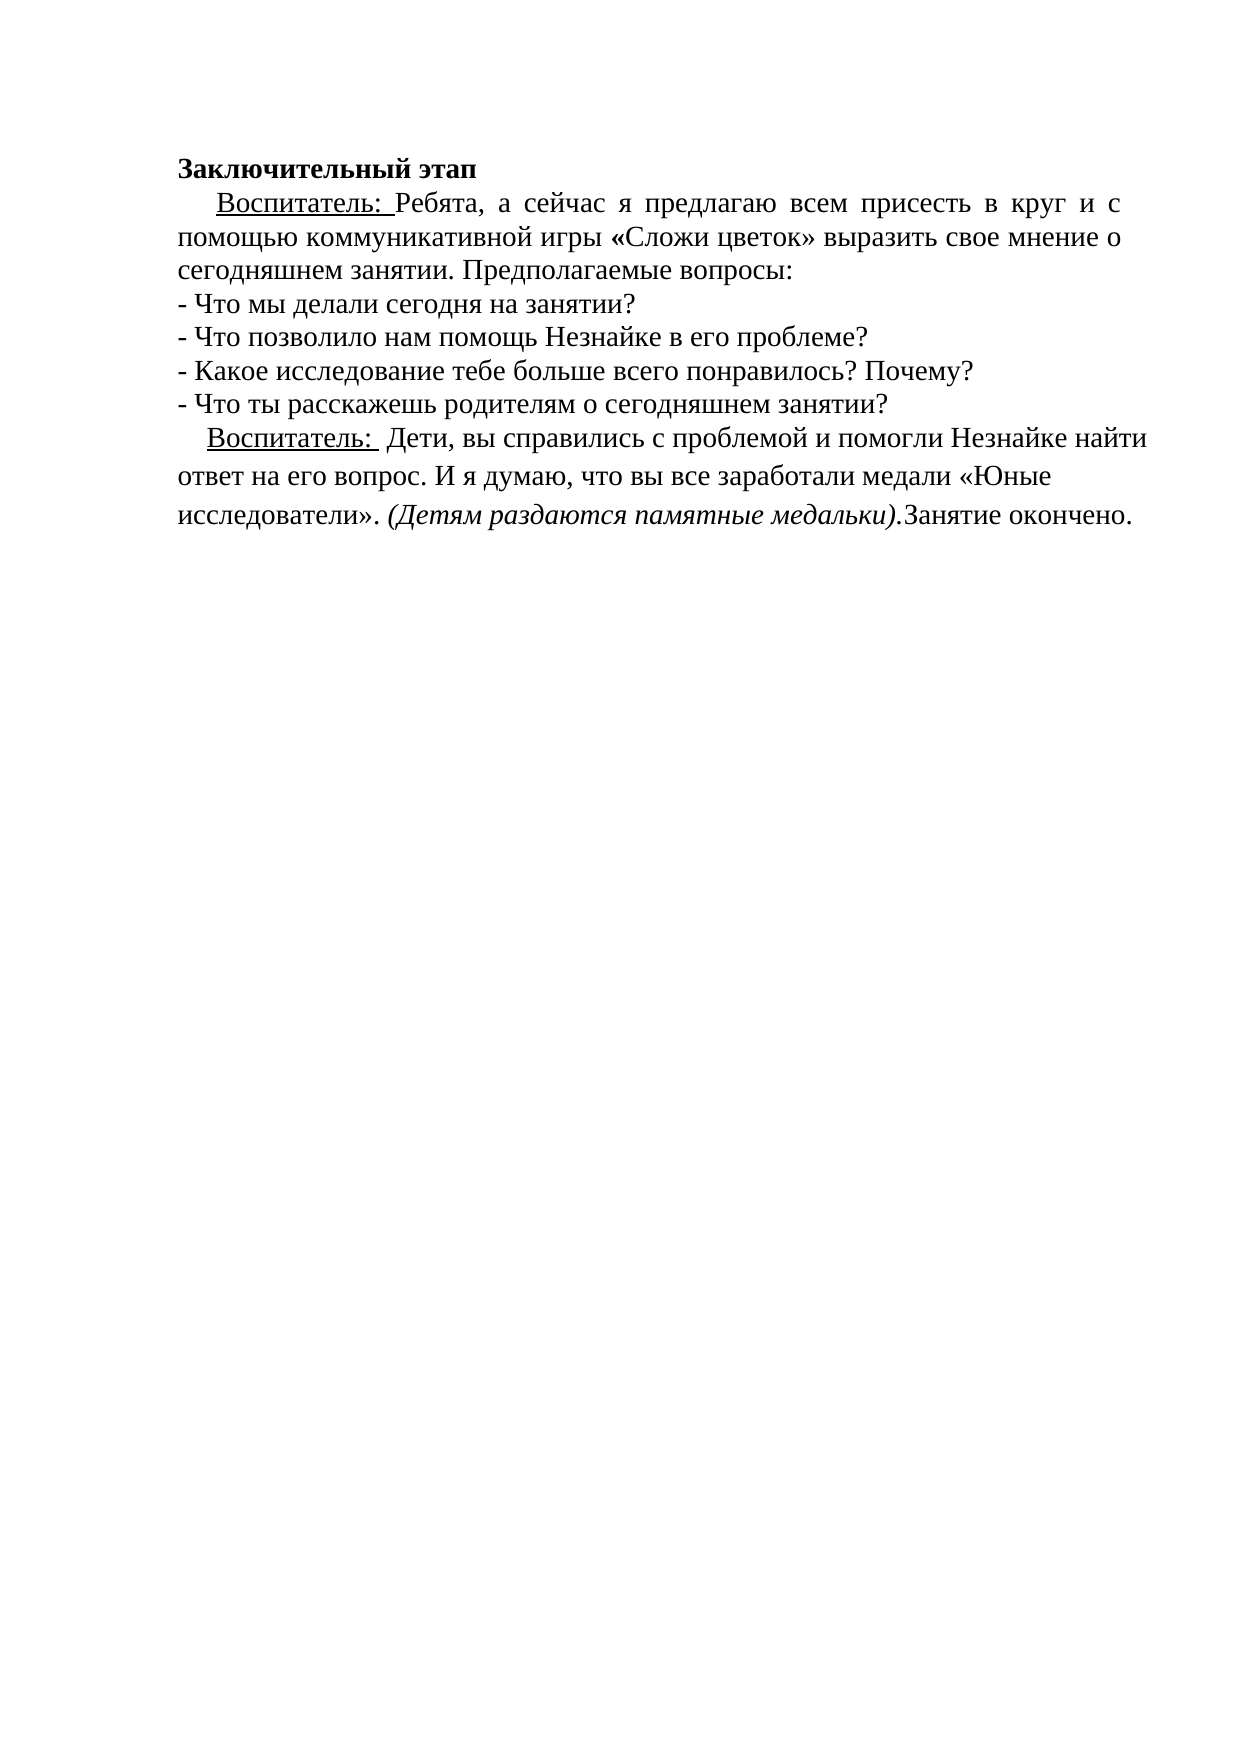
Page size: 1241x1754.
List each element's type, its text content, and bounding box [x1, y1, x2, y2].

text - Что позволило нам помощь Незнайке в его проблеме? [177, 319, 1122, 353]
text - Какое исследование тебе больше всего понравилось? Почему? [177, 353, 1122, 386]
text - Что ты расскажешь родителям о сегодняшнем занятии? [177, 386, 1122, 420]
text - Что мы делали сегодня на занятии? [177, 286, 1122, 319]
text Заключительный этап [177, 152, 1122, 185]
text Воспитатель: Ребята, а сейчас я предлагаю всем присесть в круг и с помощью коммуникативной игры «Сложи цветок» выразить свое мнение о сегодняшнем занятии. Предполагаемые вопросы: [177, 185, 1122, 286]
text Воспитатель: Дети, вы справились с проблемой и помогли Незнайке найти ответ на его вопрос. И я думаю, что вы все заработали медали «Юные исследователи». (Детям раздаются памятные медальки).Занятие окончено. [177, 420, 1152, 531]
